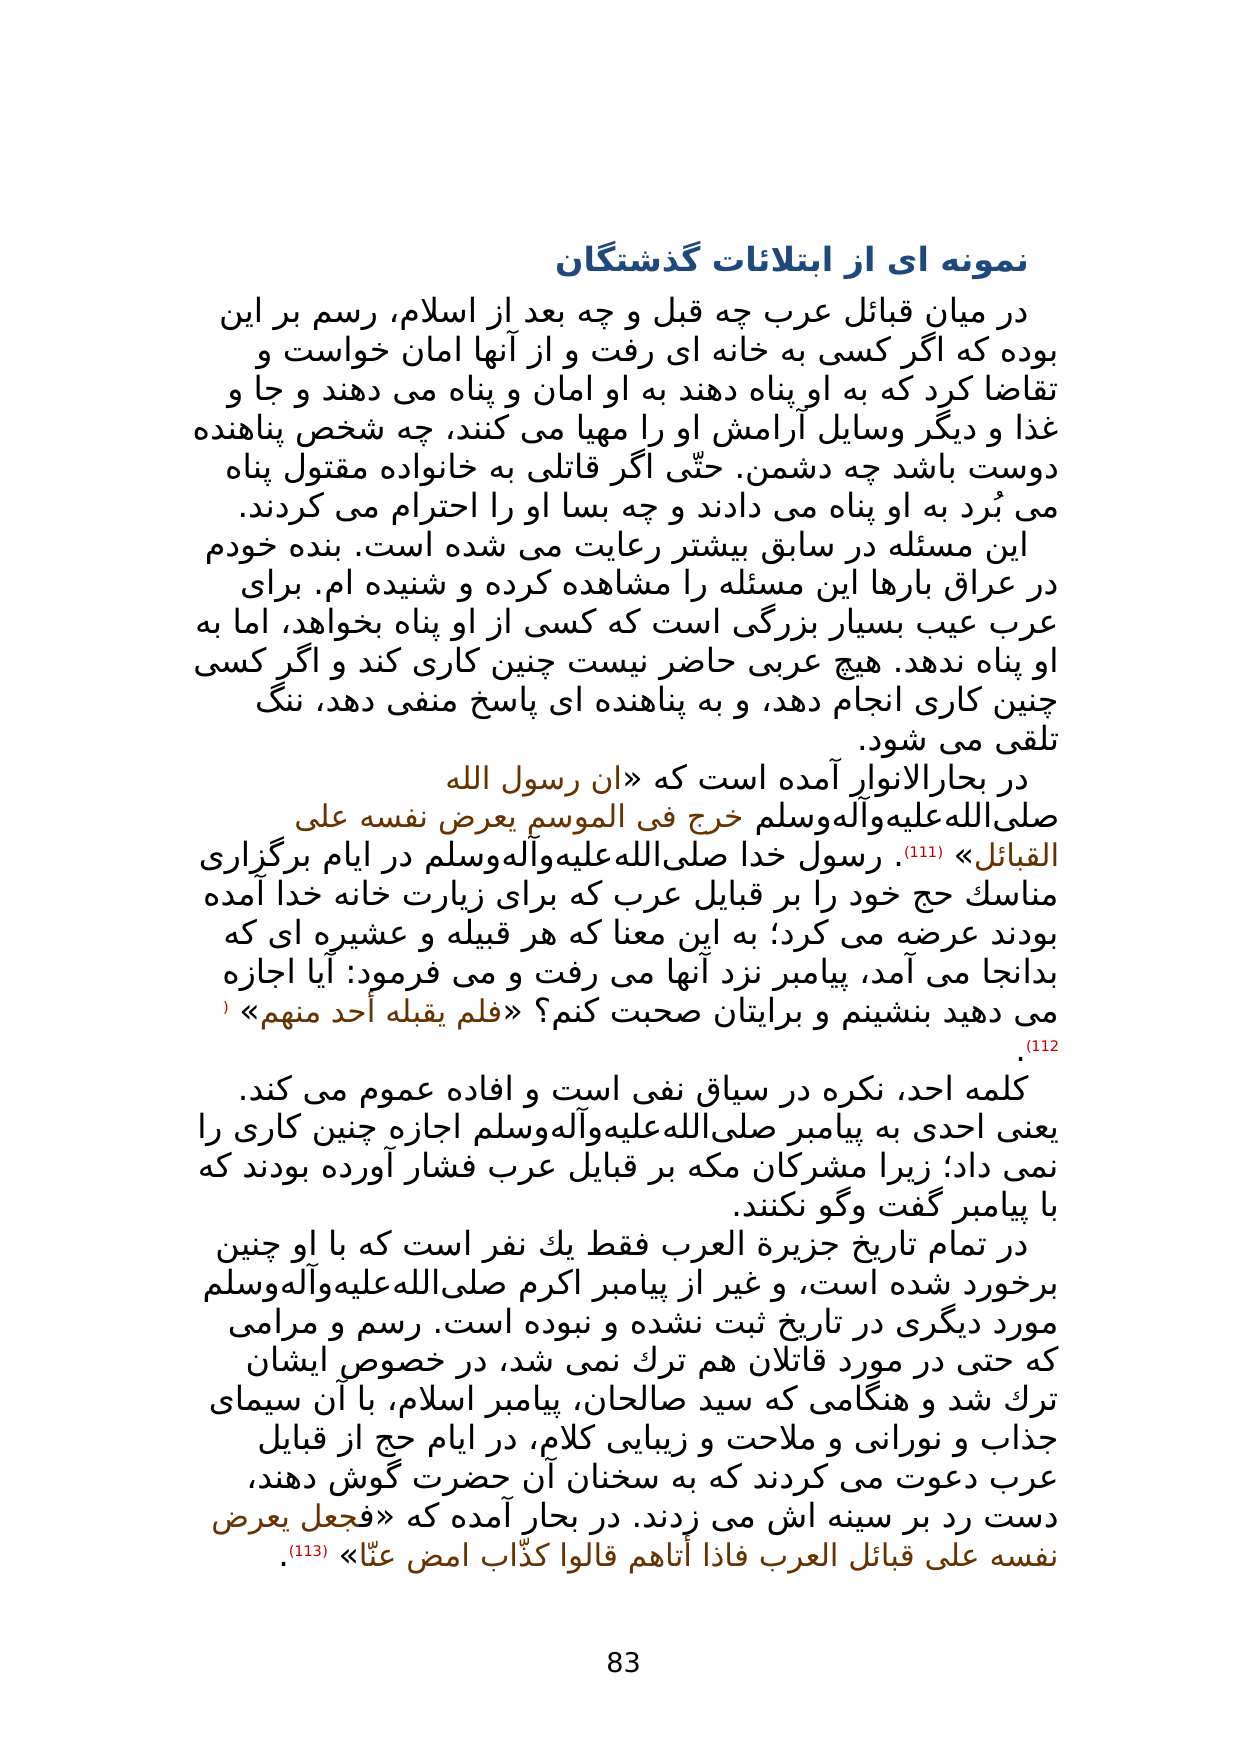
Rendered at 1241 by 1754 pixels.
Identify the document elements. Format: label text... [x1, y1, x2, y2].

text در ميان قبائل عرب چه قبل و چه بعد از اسلام، رسم بر اين بوده كه اگر كسى به خانه اى رفت و از آنها امان خواست و تقاضا كرد كه به او پناه دهند به او امان و پناه مى دهند و جا و غذا و ديگر وسايل آرامش او را مهيا مى كنند، چه شخص پناهنده دوست باشد چه دشمن. حتّى اگر قاتلى به خانواده مقتول پناه مى بُرد به او پناه مى دادند و چه بسا او را احترام مى كردند. [187, 292, 1059, 525]
text اين مسئله در سابق بيشتر رعايت مى شده است. بنده خودم در عراق بارها اين مسئله را مشاهده كرده و شنيده ام. براى عرب عيب بسيار بزرگى است كه كسى از او پناه بخواهد، اما به او پناه ندهد. هيچ عربى حاضر نيست چنين كارى كند و اگر كسى چنين كارى انجام دهد، و به پناهنده اى پاسخ منفى دهد، ننگ تلقى مى شود. [187, 525, 1059, 758]
text كلمه احد، نكره در سياق نفى است و افاده عموم مى كند. يعنى احدى به پيامبر صلى‌الله‌عليه‌وآله‌وسلم اجازه چنين كارى را نمى داد؛ زيرا مشركان مكه بر قبايل عرب فشار آورده بودند كه با پيامبر گفت وگو نكنند. [187, 1069, 1059, 1224]
text در بحارالانوار آمده است كه «ان رسول الله صلى‌الله‌عليه‌وآله‌وسلم خرج فى الموسم يعرض نفسه على القبائل» (111). رسول خدا صلى‌الله‌عليه‌وآله‌وسلم در ايام برگزارى مناسك حج خود را بر قبايل عرب كه براى زيارت خانه خدا آمده بودند عرضه مى كرد؛ به اين معنا كه هر قبيله و عشيره اى كه بدانجا مى آمد، پيامبر نزد آنها مى رفت و مى فرمود: آيا اجازه مى دهيد بنشينم و برايتان صحبت كنم؟ «فلم يقبله أحد منهم» (112). [187, 758, 1059, 1069]
text در تمام تاريخ جزيرة العرب فقط يك نفر است كه با او چنين برخورد شده است، و غير از پيامبر اكرم صلى‌الله‌عليه‌وآله‌وسلم مورد ديگرى در تاريخ ثبت نشده و نبوده است. رسم و مرامى كه حتى در مورد قاتلان هم ترك نمى شد، در خصوص ايشان ترك شد و هنگامى كه سيد صالحان، پيامبر اسلام، با آن سيماى جذاب و نورانى و ملاحت و زيبايى كلام، در ايام حج از قبايل عرب دعوت مى كردند كه به سخنان آن حضرت گوش دهند، دست رد بر سينه اش مى زدند. در بحار آمده كه «فجعل يعرض نفسه على قبائل العرب فاذا أتاهم قالوا كذّاب امض عنّا» (113). [187, 1224, 1059, 1574]
subtitle نمونه اى از ابتلائات گذشتگان [187, 241, 1059, 279]
